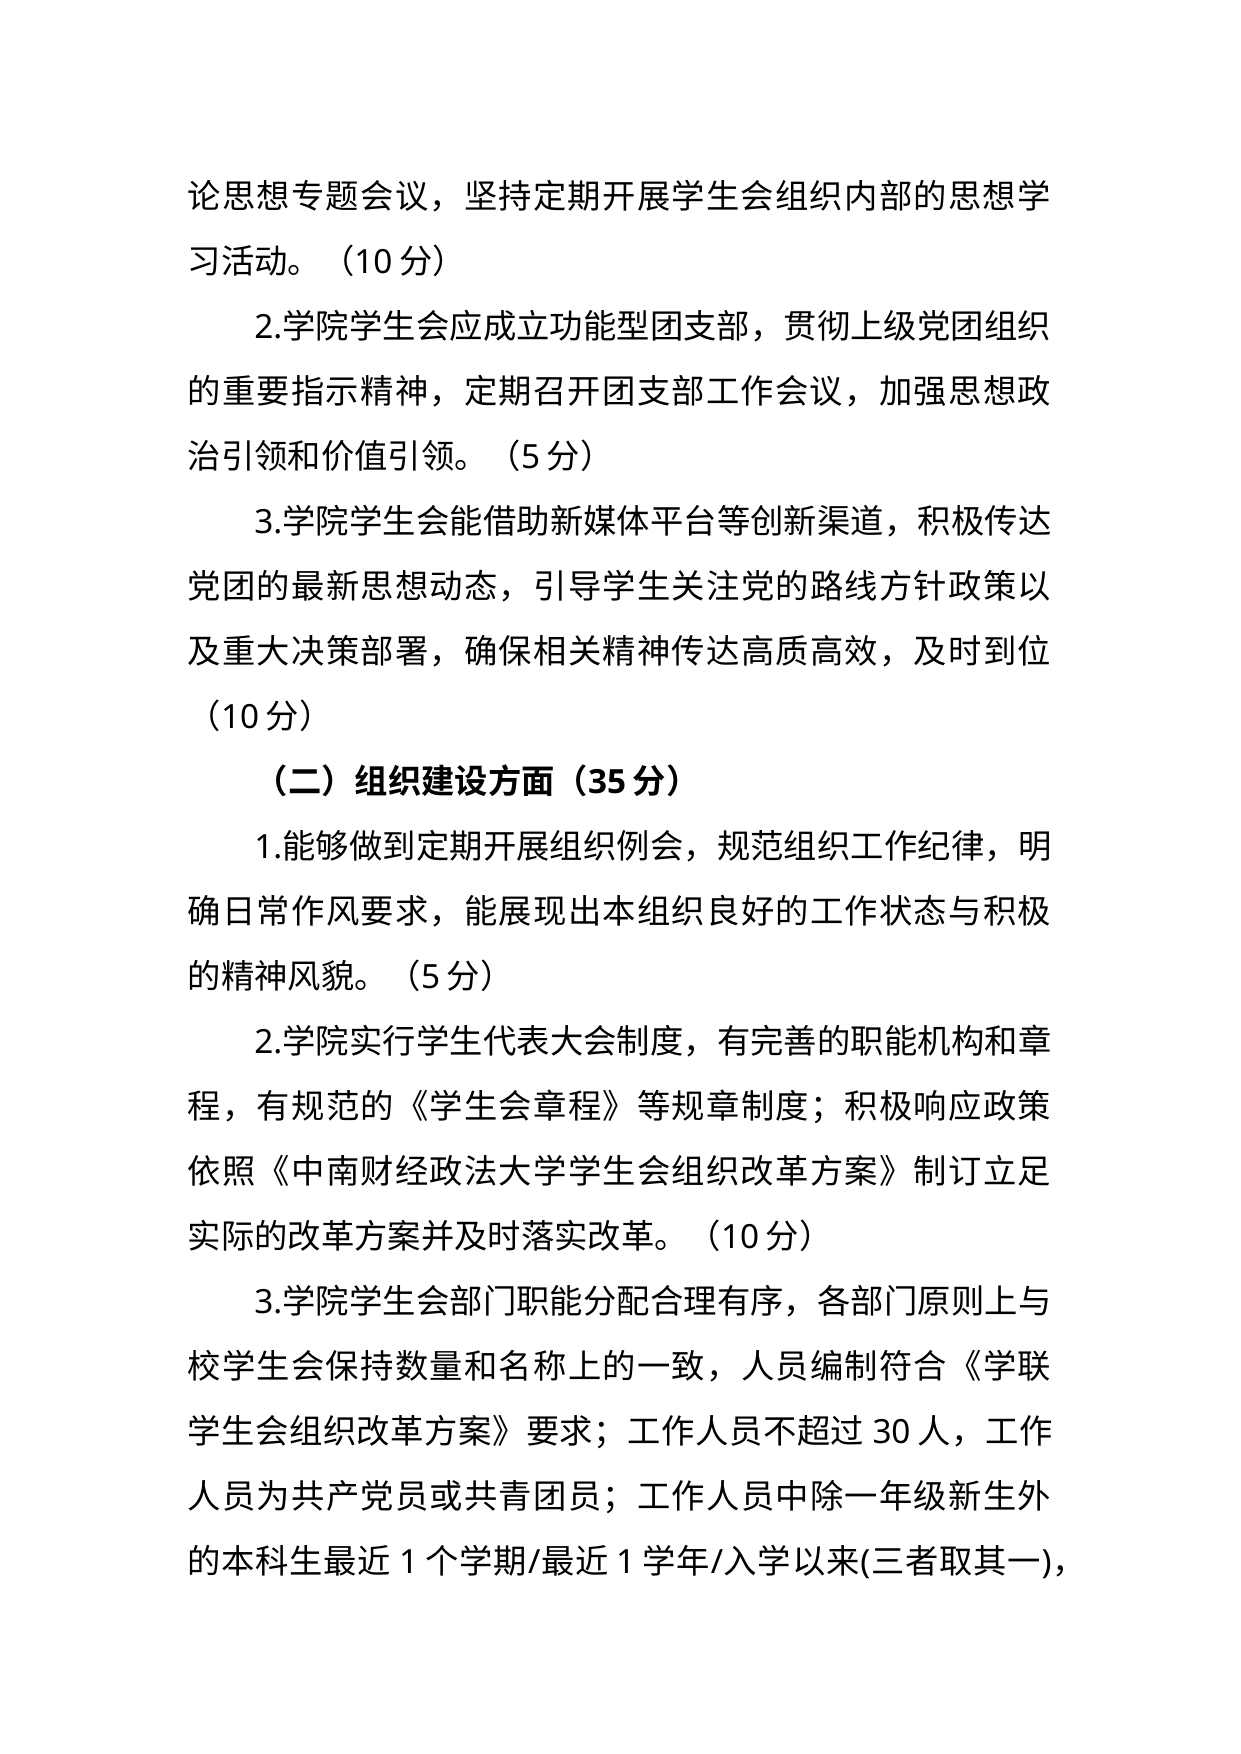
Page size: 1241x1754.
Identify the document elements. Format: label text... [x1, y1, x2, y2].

text 3.学院学生会能借助新媒体平台等创新渠道，积极传达党团的最新思想动态，引导学生关注党的路线方针政策以及重大决策部署，确保相关精神传达高质高效，及时到位。（10分） [187, 487, 1053, 747]
text 1.能够做到定期开展组织例会，规范组织工作纪律，明确日常作风要求，能展现出本组织良好的工作状态与积极的精神风貌。（5分） [187, 812, 1053, 1007]
text 2.学院学生会应成立功能型团支部，贯彻上级党团组织的重要指示精神，定期召开团支部工作会议，加强思想政治引领和价值引领。（5分） [187, 292, 1053, 487]
text 2.学院实行学生代表大会制度，有完善的职能机构和章程，有规范的《学生会章程》等规章制度；积极响应政策，依照《中南财经政法大学学生会组织改革方案》制订立足实际的改革方案并及时落实改革。（10分） [187, 1007, 1053, 1267]
text （二）组织建设方面（35分） [187, 747, 1053, 812]
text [187, 162, 1053, 292]
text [187, 1267, 1053, 1592]
